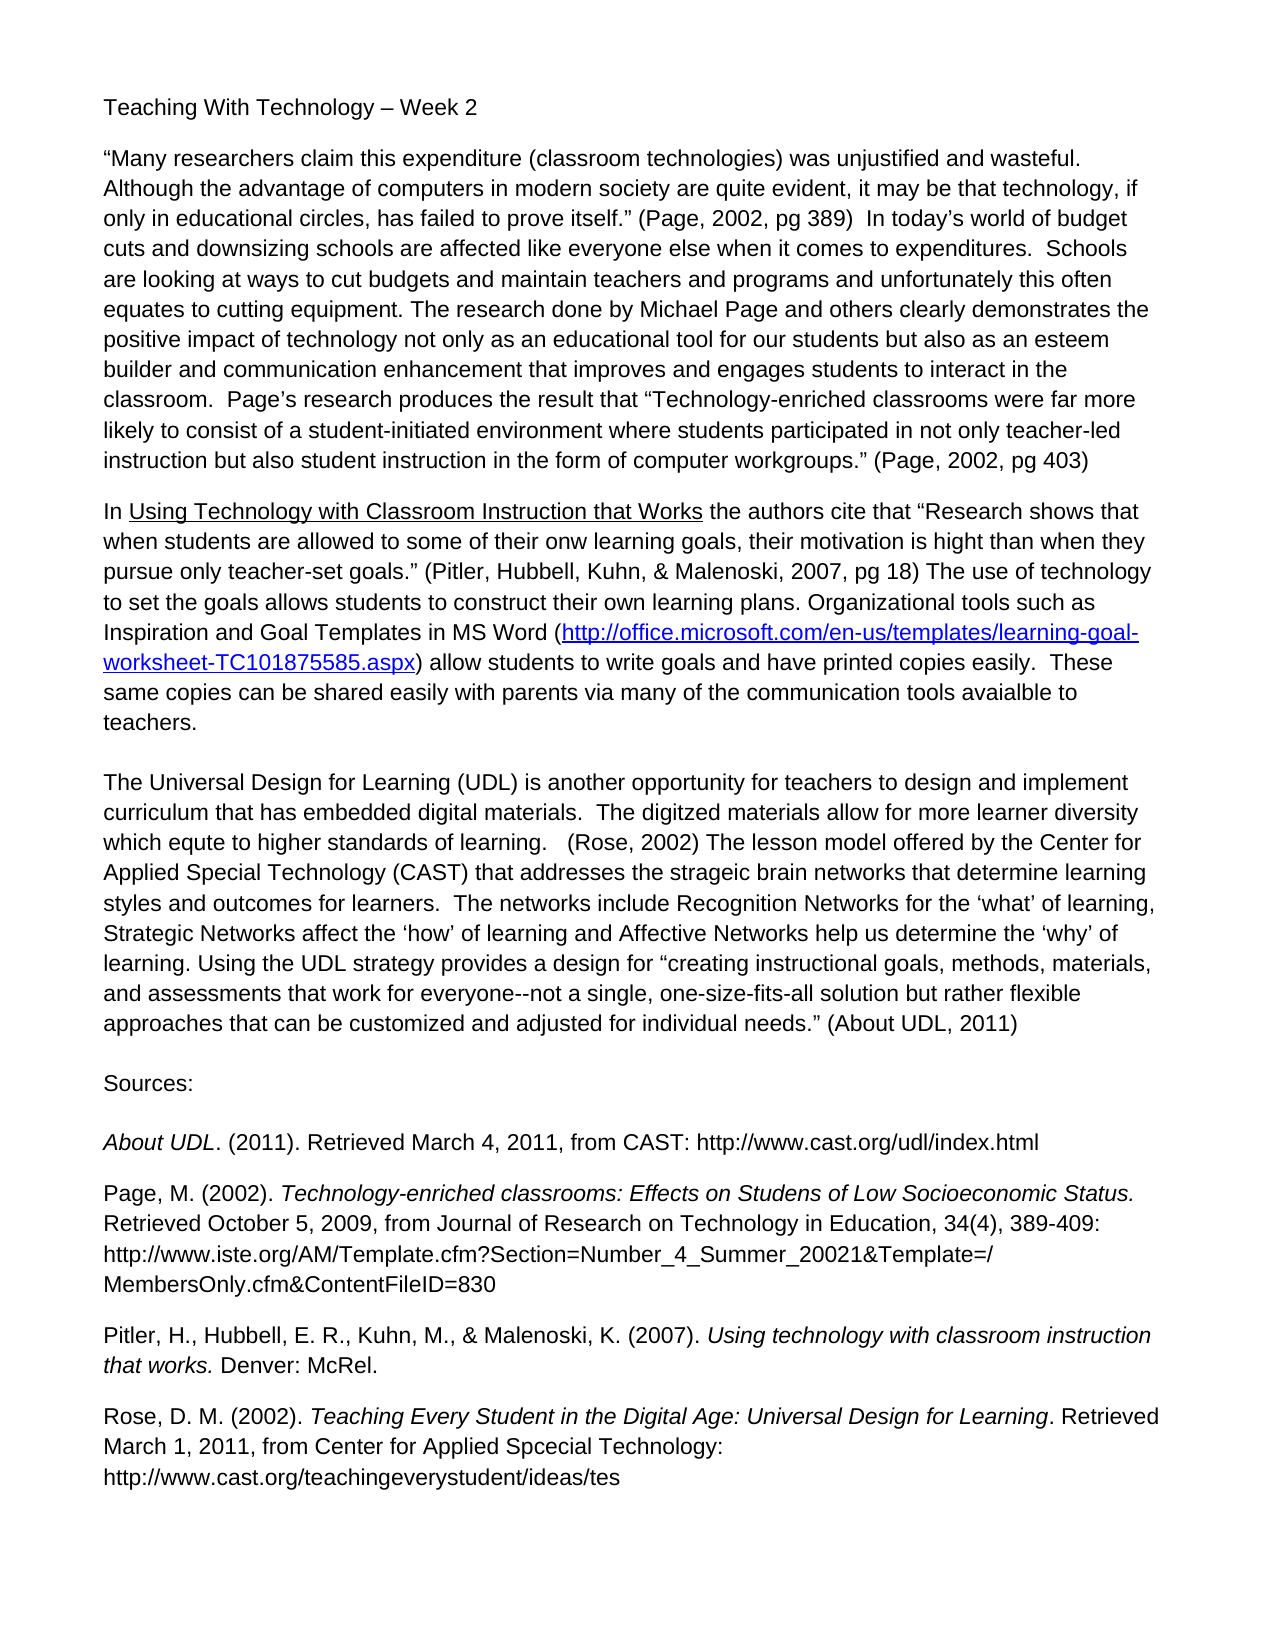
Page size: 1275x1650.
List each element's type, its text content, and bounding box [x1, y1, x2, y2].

text “Many researchers claim this expenditure (classroom technologies) was unjustified and wasteful. Although the advantage of computers in modern society are quite evident, it may be that technology, if only in educational circles, has failed to prove itself.” (Page, 2002, pg 389) In today’s world of budget cuts and downsizing schools are affected like everyone else when it comes to expenditures. Schools are looking at ways to cut budgets and maintain teachers and programs and unfortunately this often equates to cutting equipment. The research done by Michael Page and others clearly demonstrates the positive impact of technology not only as an educational tool for our students but also as an esteem builder and communication enhancement that improves and engages students to interact in the classroom. Page’s research produces the result that “Technology-enriched classrooms were far more likely to consist of a student-initiated environment where students participated in not only teacher-led instruction but also student instruction in the form of computer workgroups.” (Page, 2002, pg 403) [103, 145, 1162, 473]
text In Using Technology with Classroom Instruction that Works the authors cite that “Research shows that when students are allowed to some of their onw learning goals, their motivation is hight than when they pursue only teacher-set goals.” (Pitler, Hubbell, Kuhn, & Malenoski, 2007, pg 18) The use of technology to set the goals allows students to construct their own learning plans. Organizational tools such as Inspiration and Goal Templates in MS Word (http://office.microsoft.com/en-us/templates/learning-goal-worksheet-TC101875585.aspx) allow students to write goals and have printed copies easily. These same copies can be shared easily with parents via many of the communication tools avaialble to teachers. [103, 498, 1162, 736]
text Pitler, H., Hubbell, E. R., Kuhn, M., & Malenoski, K. (2007). Using technology with classroom instruction that works. Denver: McRel. [103, 1322, 1162, 1378]
text Rose, D. M. (2002). Teaching Every Student in the Digital Age: Universal Design for Learning. Retrieved March 1, 2011, from Center for Applied Spcecial Technology: http://www.cast.org/teachingeverystudent/ideas/tes [103, 1403, 1162, 1490]
text The Universal Design for Learning (UDL) is another opportunity for teachers to design and implement curriculum that has embedded digital materials. The digitzed materials allow for more learner diversity which equte to higher standards of learning. The lesson model offered by the Center for Applied Special Technology (CAST) that addresses the strageic brain networks that determine learning styles and outcomes for learners. The networks include Recognition Networks for the ‘what’ of learning, Strategic Networks affect the ‘how’ of learning and Affective Networks help us determine the ‘why’ of learning. Using the UDL strategy provides a design for “creating instructional goals, methods, materials, and assessments that work for everyone--not a single, one-size-fits-all solution but rather flexible approaches that can be customized and adjusted for individual needs.” [103, 769, 1162, 1037]
text Page, M. (2002). Technology-enriched classrooms: Effects on Studens of Low Socioeconomic Status. Retrieved October 5, 2009, from Journal of Research on Technology in Education, 34(4), 389-409: http://www.iste.org/AM/Template.cfm?Section=Number_4_Summer_20021&Template=/MembersOnly.cfm&ContentFileID=830 [103, 1180, 1162, 1297]
text Teaching With Technology – Week 2 [103, 94, 1162, 120]
text About UDL. (2011). Retrieved March 4, 2011, from CAST: http://www.cast.org/udl/index.html [103, 1129, 1162, 1156]
text Sources: [103, 1070, 1162, 1096]
